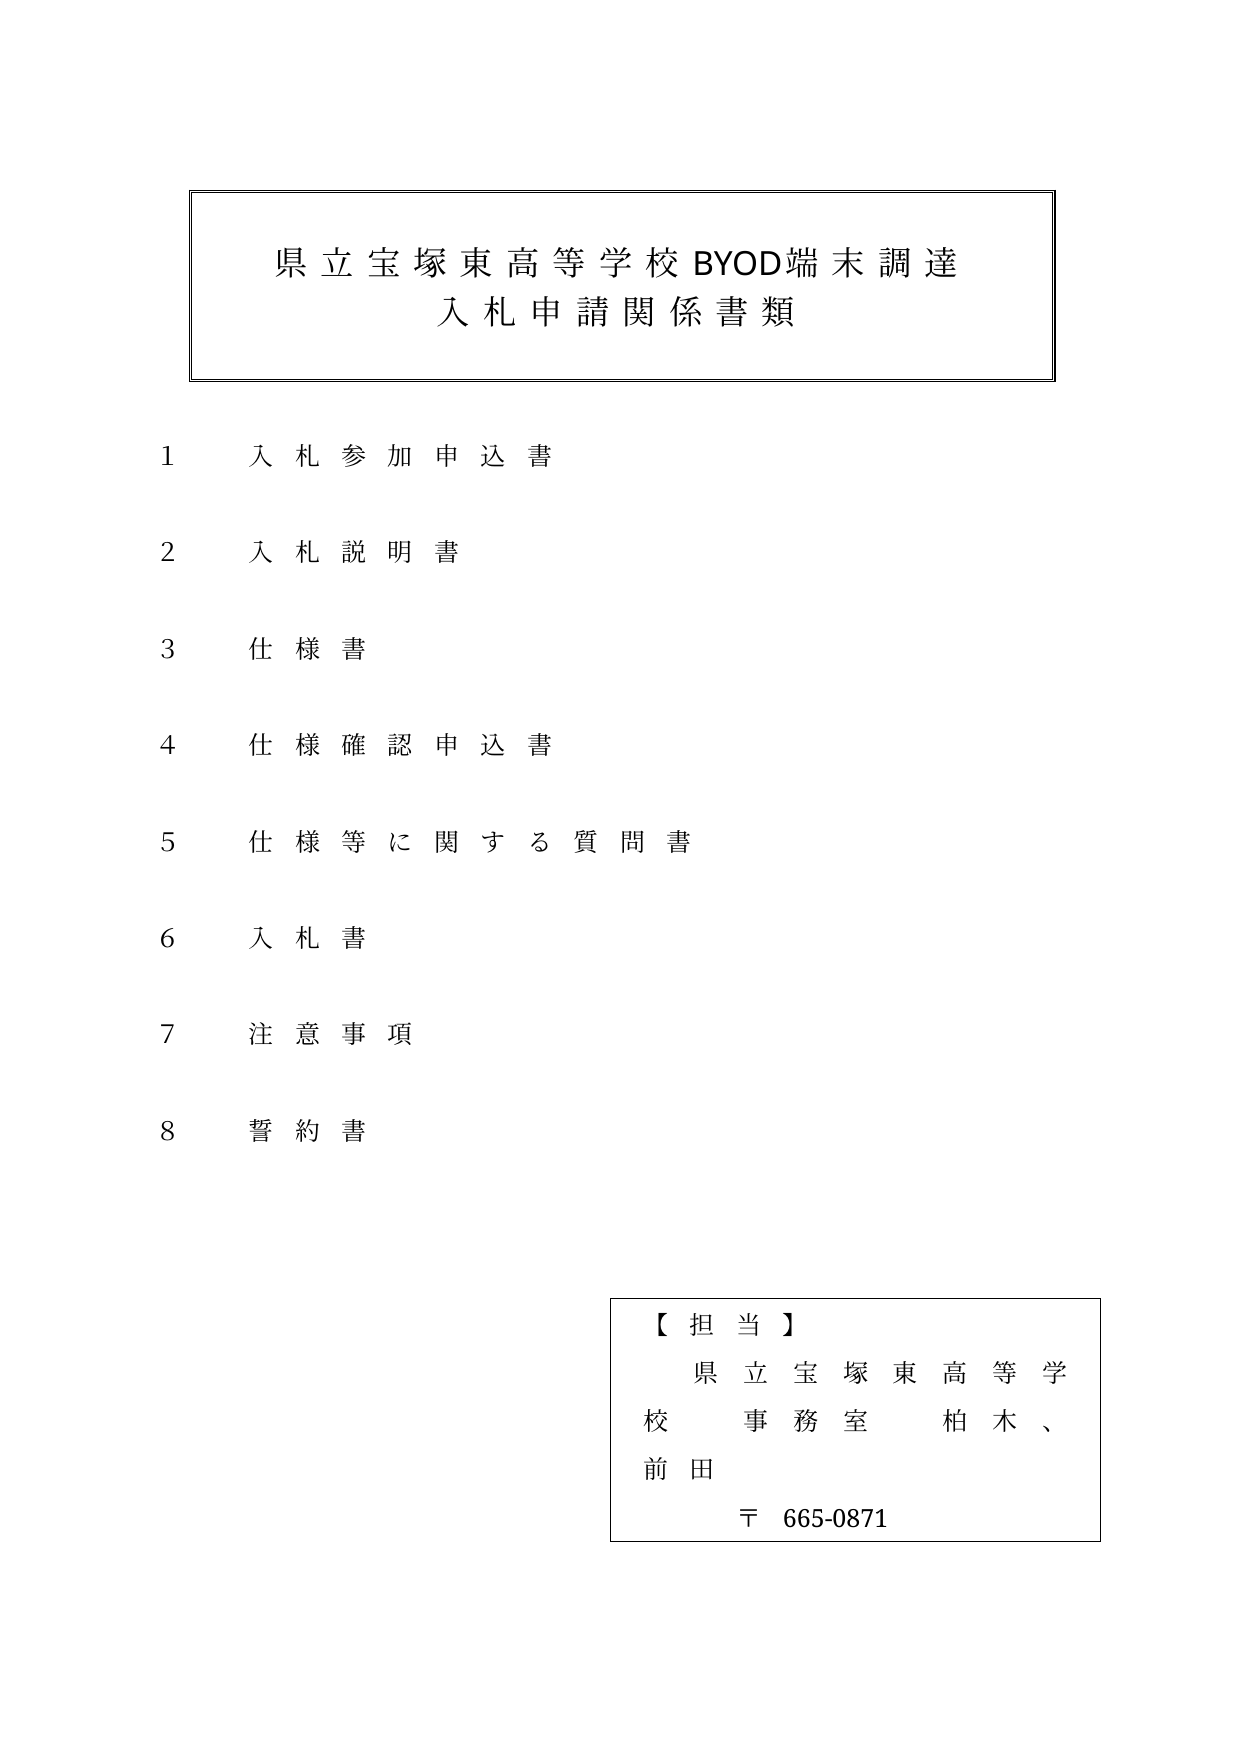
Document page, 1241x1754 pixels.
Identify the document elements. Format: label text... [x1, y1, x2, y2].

text ４ 仕様確認申込書 [156, 719, 1085, 768]
text ８ 誓約書 [156, 1105, 1085, 1154]
table_header 県立宝塚東高等学校BYOD端末調達 入札申請関係書類 [192, 193, 1052, 379]
text ３ 仕様書 [156, 623, 1085, 671]
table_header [611, 1299, 1100, 1541]
text ７ 注意事項 [156, 1009, 1085, 1057]
text ５ 仕様等に関する質問書 [156, 816, 1085, 864]
text ２ 入札説明書 [156, 527, 1085, 575]
text １ 入札参加申込書 [156, 430, 1085, 478]
text ６ 入札書 [156, 912, 1085, 961]
